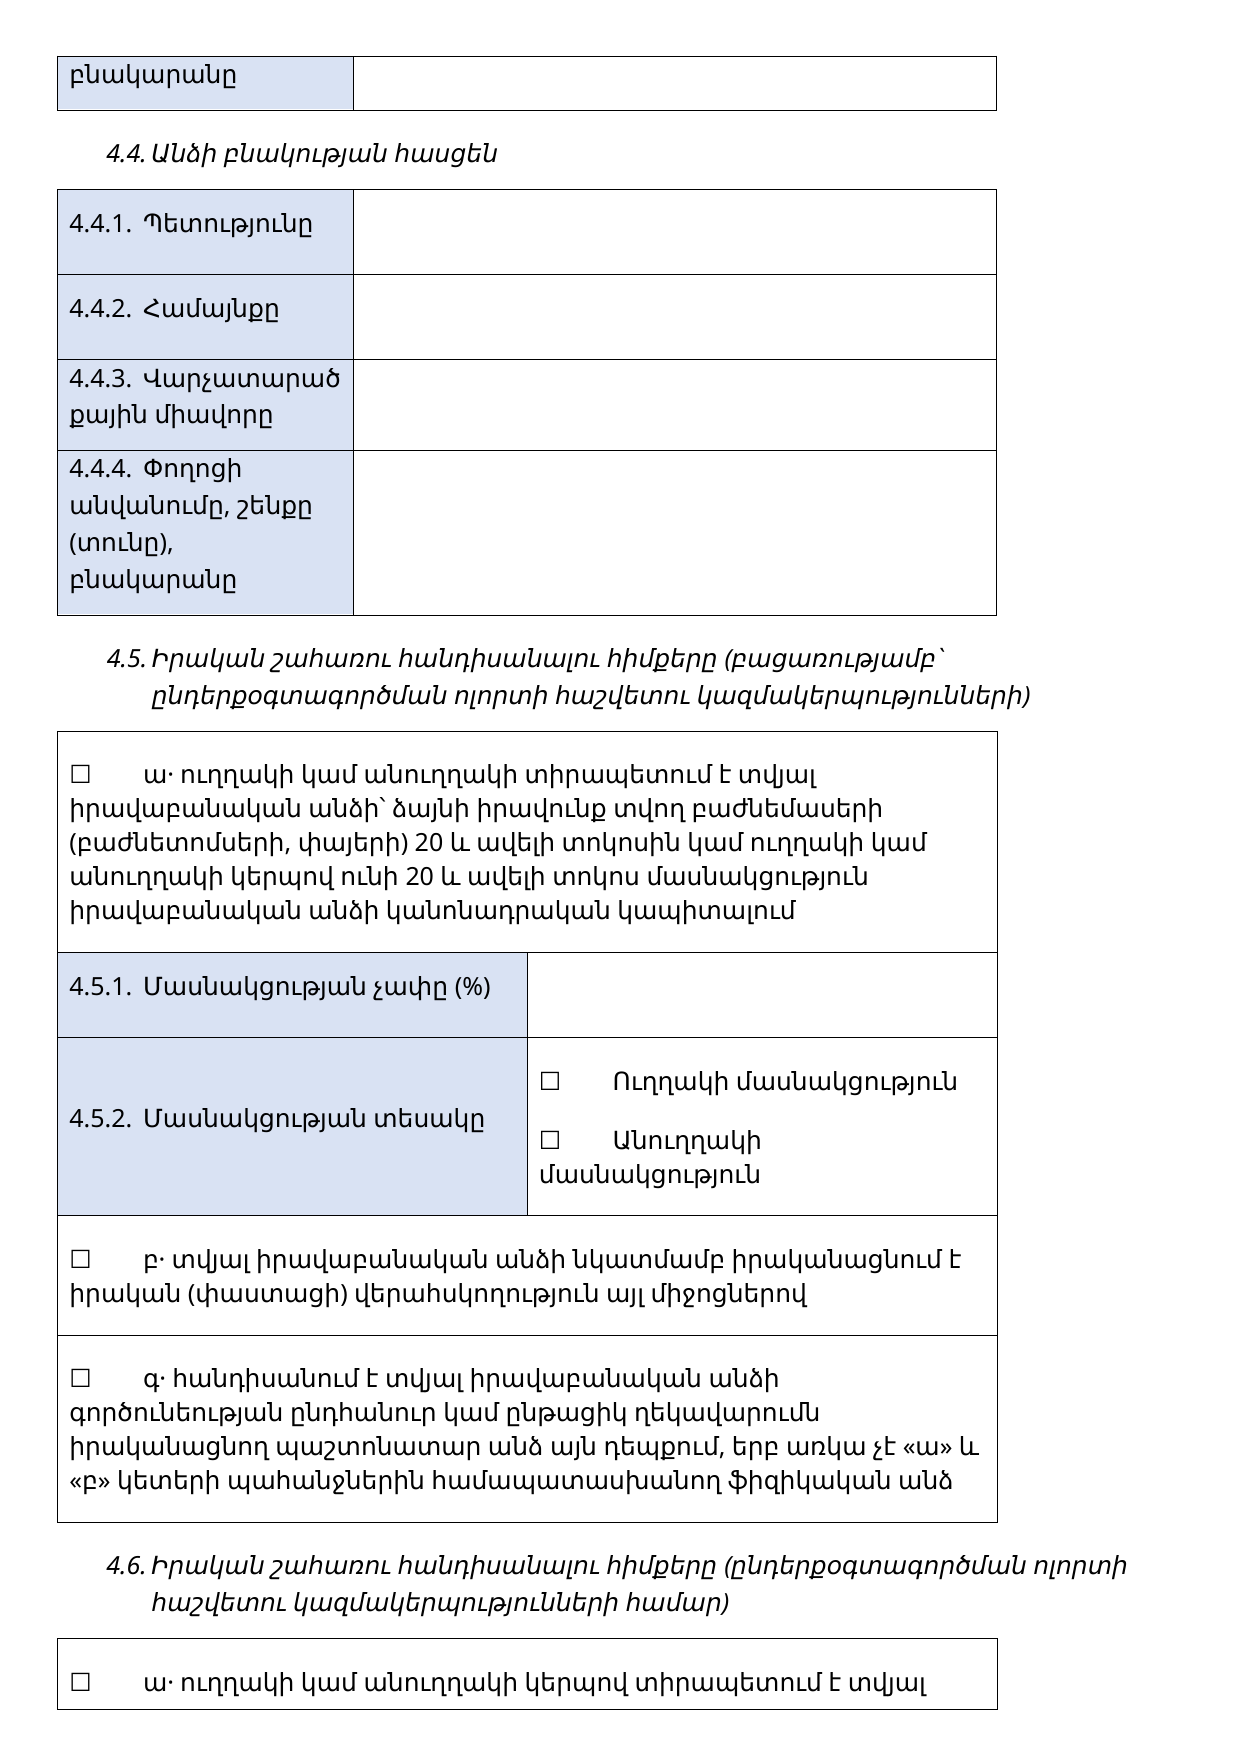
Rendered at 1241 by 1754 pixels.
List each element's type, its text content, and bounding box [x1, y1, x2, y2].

table_cell [528, 953, 997, 1037]
table_cell Համայնքը [58, 275, 353, 359]
list Իրական շահառու հանդիսանալու հիմքերը (բացառությամբ` ընդերքօգտագործման ոլորտի հաշվետու կազմակերպությունների) [107, 641, 1152, 711]
list Անձի բնակության հասցեն [106, 136, 1152, 170]
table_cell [58, 451, 353, 614]
table_header Պետությունը [58, 190, 353, 274]
table_header [354, 190, 996, 274]
table_cell [354, 57, 996, 109]
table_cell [58, 57, 353, 109]
table_cell ☐ Ուղղակի մասնակցություն ☐ Անուղղակի մասնակցություն [528, 1038, 997, 1215]
table_cell [354, 451, 996, 614]
table_cell Վարչատարածքային միավորը [58, 360, 353, 450]
table_cell Մասնակցության չափը (%) [58, 953, 527, 1037]
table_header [58, 1639, 997, 1708]
list Իրական շահառու հանդիսանալու հիմքերը (ընդերքօգտագործման ոլորտի հաշվետու կազմակերպությունների համար) [106, 1548, 1152, 1619]
table_cell ☐ գ․ հանդիսանում է տվյալ իրավաբանական անձի գործունեության ընդհանուր կամ ընթացիկ ղեկավարումն իրականացնող պաշտոնատար անձ այն դեպքում, երբ առկա չէ «ա» և «բ» կետերի պահանջներին համապատասխանող ֆիզիկական անձ [58, 1336, 997, 1522]
table_cell [354, 360, 996, 450]
table_cell [354, 275, 996, 359]
table_cell ☐ բ․ տվյալ իրավաբանական անձի նկատմամբ իրականացնում է իրական (փաստացի) վերահսկողություն այլ միջոցներով [58, 1216, 997, 1334]
table_cell Մասնակցության տեսակը [58, 1038, 527, 1215]
table_header ☐ ա․ ուղղակի կամ անուղղակի տիրապետում է տվյալ իրավաբանական անձի՝ ձայնի իրավունք տվող բաժնեմասերի (բաժնետոմսերի, փայերի) 20 և ավելի տոկոսին կամ ուղղակի կամ անուղղակի կերպով ունի 20 և ավելի տոկոս մասնակցություն իրավաբանական անձի կանոնադրական կապիտալում [58, 732, 997, 952]
